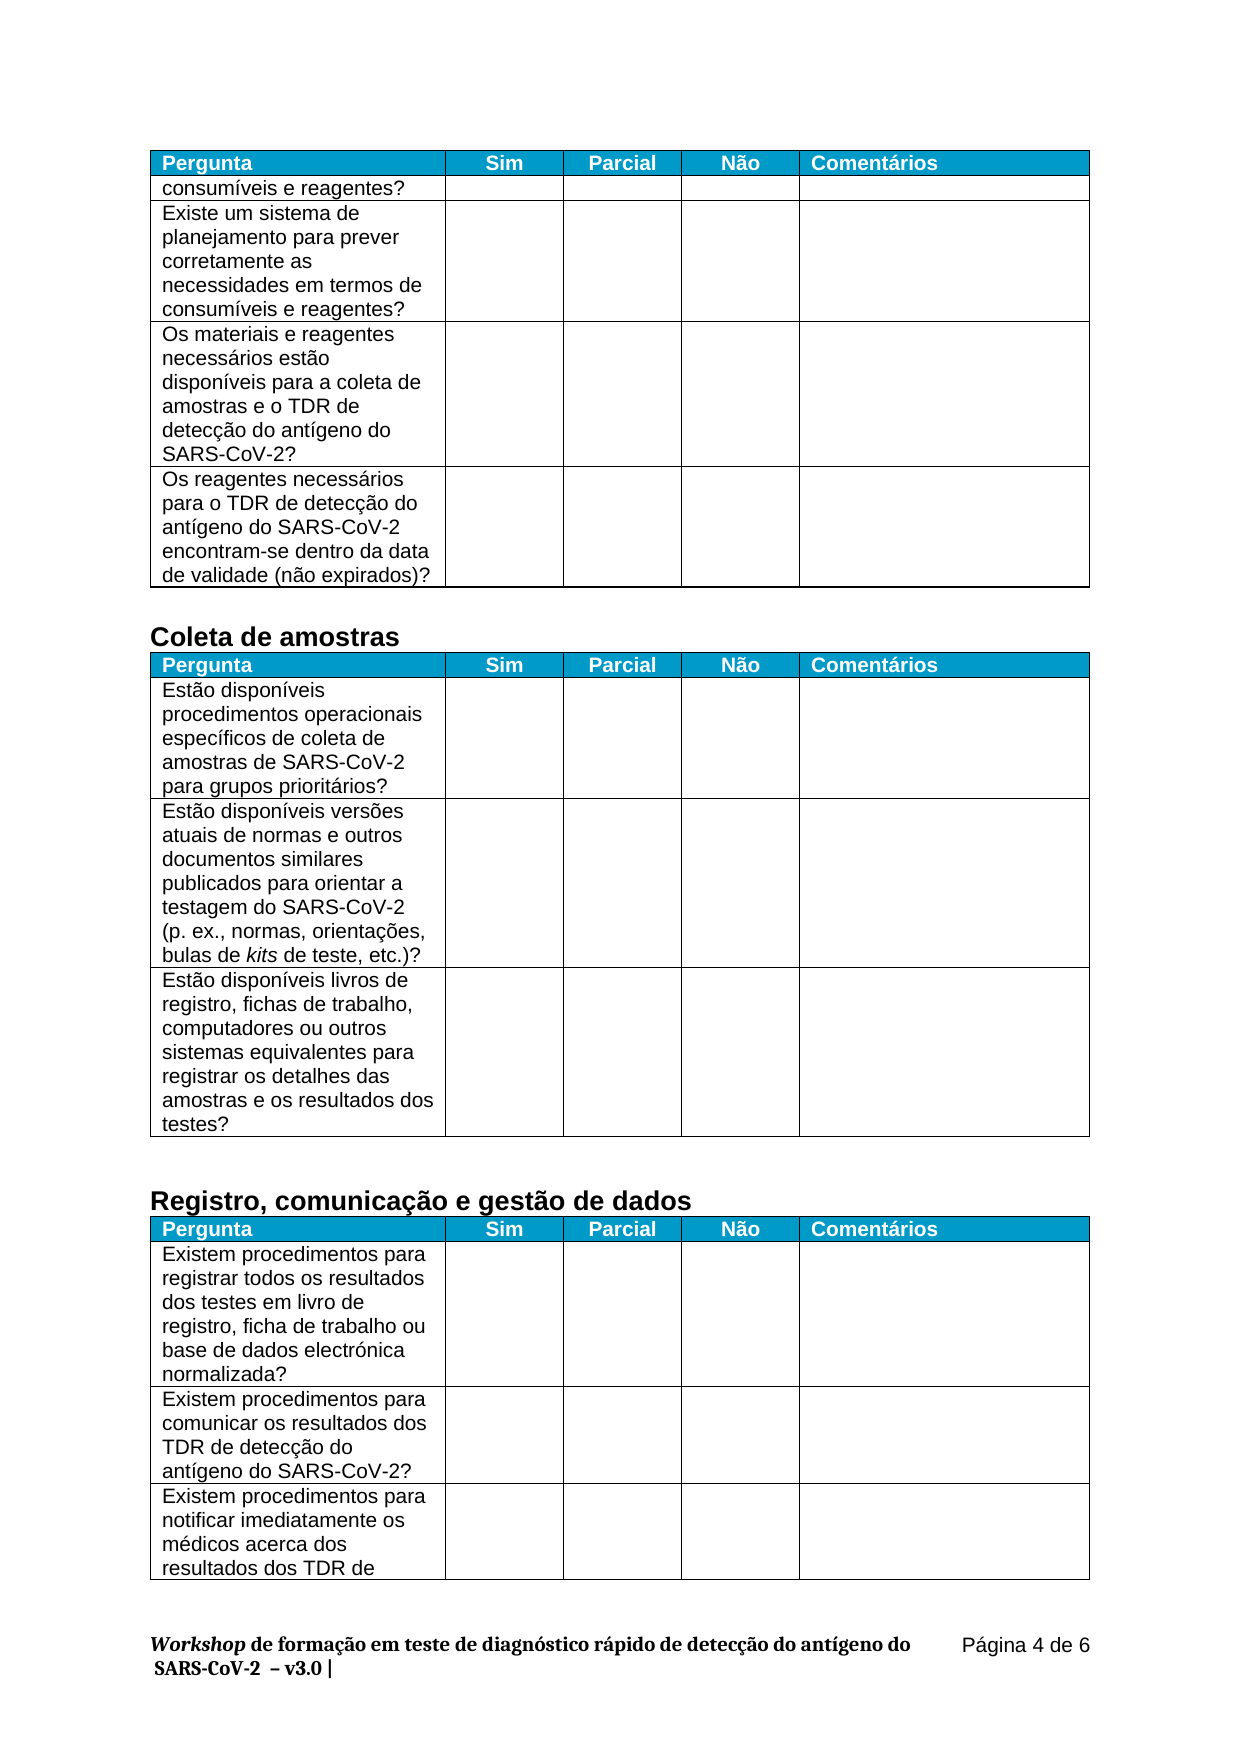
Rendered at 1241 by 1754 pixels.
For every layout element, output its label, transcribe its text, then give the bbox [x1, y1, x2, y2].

table_cell [446, 201, 563, 321]
table_cell [800, 322, 1089, 466]
table_header Sim [446, 653, 563, 677]
table_header Sim [446, 1217, 563, 1241]
table_cell [682, 1484, 799, 1579]
table_header Pergunta [151, 151, 445, 175]
table_cell [800, 968, 1089, 1136]
table_cell [682, 467, 799, 586]
table_cell [564, 176, 681, 200]
table_cell [564, 968, 681, 1136]
table_header Não [682, 151, 799, 175]
table_cell Existem procedimentos para registrar todos os resultados dos testes em livro de registro, ficha de trabalho ou base de dados electrónica normalizada? [151, 1242, 445, 1386]
table_cell Estão disponíveis versões atuais de normas e outros documentos similares publicados para orientar a testagem do SARS-CoV-2 (p. ex., normas, orientações, bulas de kits de teste, etc.)? [151, 799, 445, 967]
table_header Pergunta [151, 653, 445, 677]
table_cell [151, 176, 445, 200]
table_cell [800, 799, 1089, 967]
table_cell [800, 176, 1089, 200]
table_cell Os materiais e reagentes necessários estão disponíveis para a coleta de amostras e o TDR de detecção do antígeno do SARS-CoV-2? [151, 322, 445, 466]
subtitle Registro, comunicação e gestão de dados [150, 1184, 1090, 1216]
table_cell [151, 1484, 445, 1579]
table_cell [800, 678, 1089, 798]
table_cell [682, 678, 799, 798]
table_cell [446, 322, 563, 466]
table_header Comentários [800, 1217, 1089, 1241]
table_cell [800, 467, 1089, 586]
table_cell [682, 1387, 799, 1482]
table_cell [564, 678, 681, 798]
table_cell [564, 201, 681, 321]
table_header Não [682, 653, 799, 677]
table_header Sim [446, 151, 563, 175]
table_cell [800, 1387, 1089, 1482]
table_cell [800, 1484, 1089, 1579]
table_header Parcial [564, 653, 681, 677]
table_cell [446, 1484, 563, 1579]
table_cell [564, 322, 681, 466]
table_cell [564, 1484, 681, 1579]
table_cell [682, 968, 799, 1136]
table_header Pergunta [151, 1217, 445, 1241]
table_header Comentários [800, 151, 1089, 175]
table_cell Existe um sistema de planejamento para prever corretamente as necessidades em termos de consumíveis e reagentes? [151, 201, 445, 321]
table_cell [682, 799, 799, 967]
table_cell Existem procedimentos para comunicar os resultados dos TDR de detecção do antígeno do SARS-CoV-2? [151, 1387, 445, 1482]
table_cell [446, 1242, 563, 1386]
table_cell [800, 1242, 1089, 1386]
table_cell [682, 176, 799, 200]
table_cell [682, 201, 799, 321]
table_cell [446, 968, 563, 1136]
table_cell [564, 467, 681, 586]
table_cell [446, 176, 563, 200]
table_cell [446, 678, 563, 798]
table_header Parcial [564, 1217, 681, 1241]
table_cell [682, 1242, 799, 1386]
table_cell Os reagentes necessários para o TDR de detecção do antígeno do SARS-CoV-2 encontram-se dentro da data de validade (não expirados)? [151, 467, 445, 586]
table_cell [682, 322, 799, 466]
table_cell [446, 1387, 563, 1482]
table_cell Estão disponíveis procedimentos operacionais específicos de coleta de amostras de SARS-CoV-2 para grupos prioritários? [151, 678, 445, 798]
table_cell [800, 201, 1089, 321]
table_header Não [682, 1217, 799, 1241]
table_cell [564, 1242, 681, 1386]
table_cell Estão disponíveis livros de registro, fichas de trabalho, computadores ou outros sistemas equivalentes para registrar os detalhes das amostras e os resultados dos testes? [151, 968, 445, 1136]
table_header Parcial [564, 151, 681, 175]
table_cell [446, 467, 563, 586]
subtitle Coleta de amostras [150, 621, 1090, 652]
table_cell [446, 799, 563, 967]
table_header Comentários [800, 653, 1089, 677]
table_cell [564, 1387, 681, 1482]
table_cell [564, 799, 681, 967]
